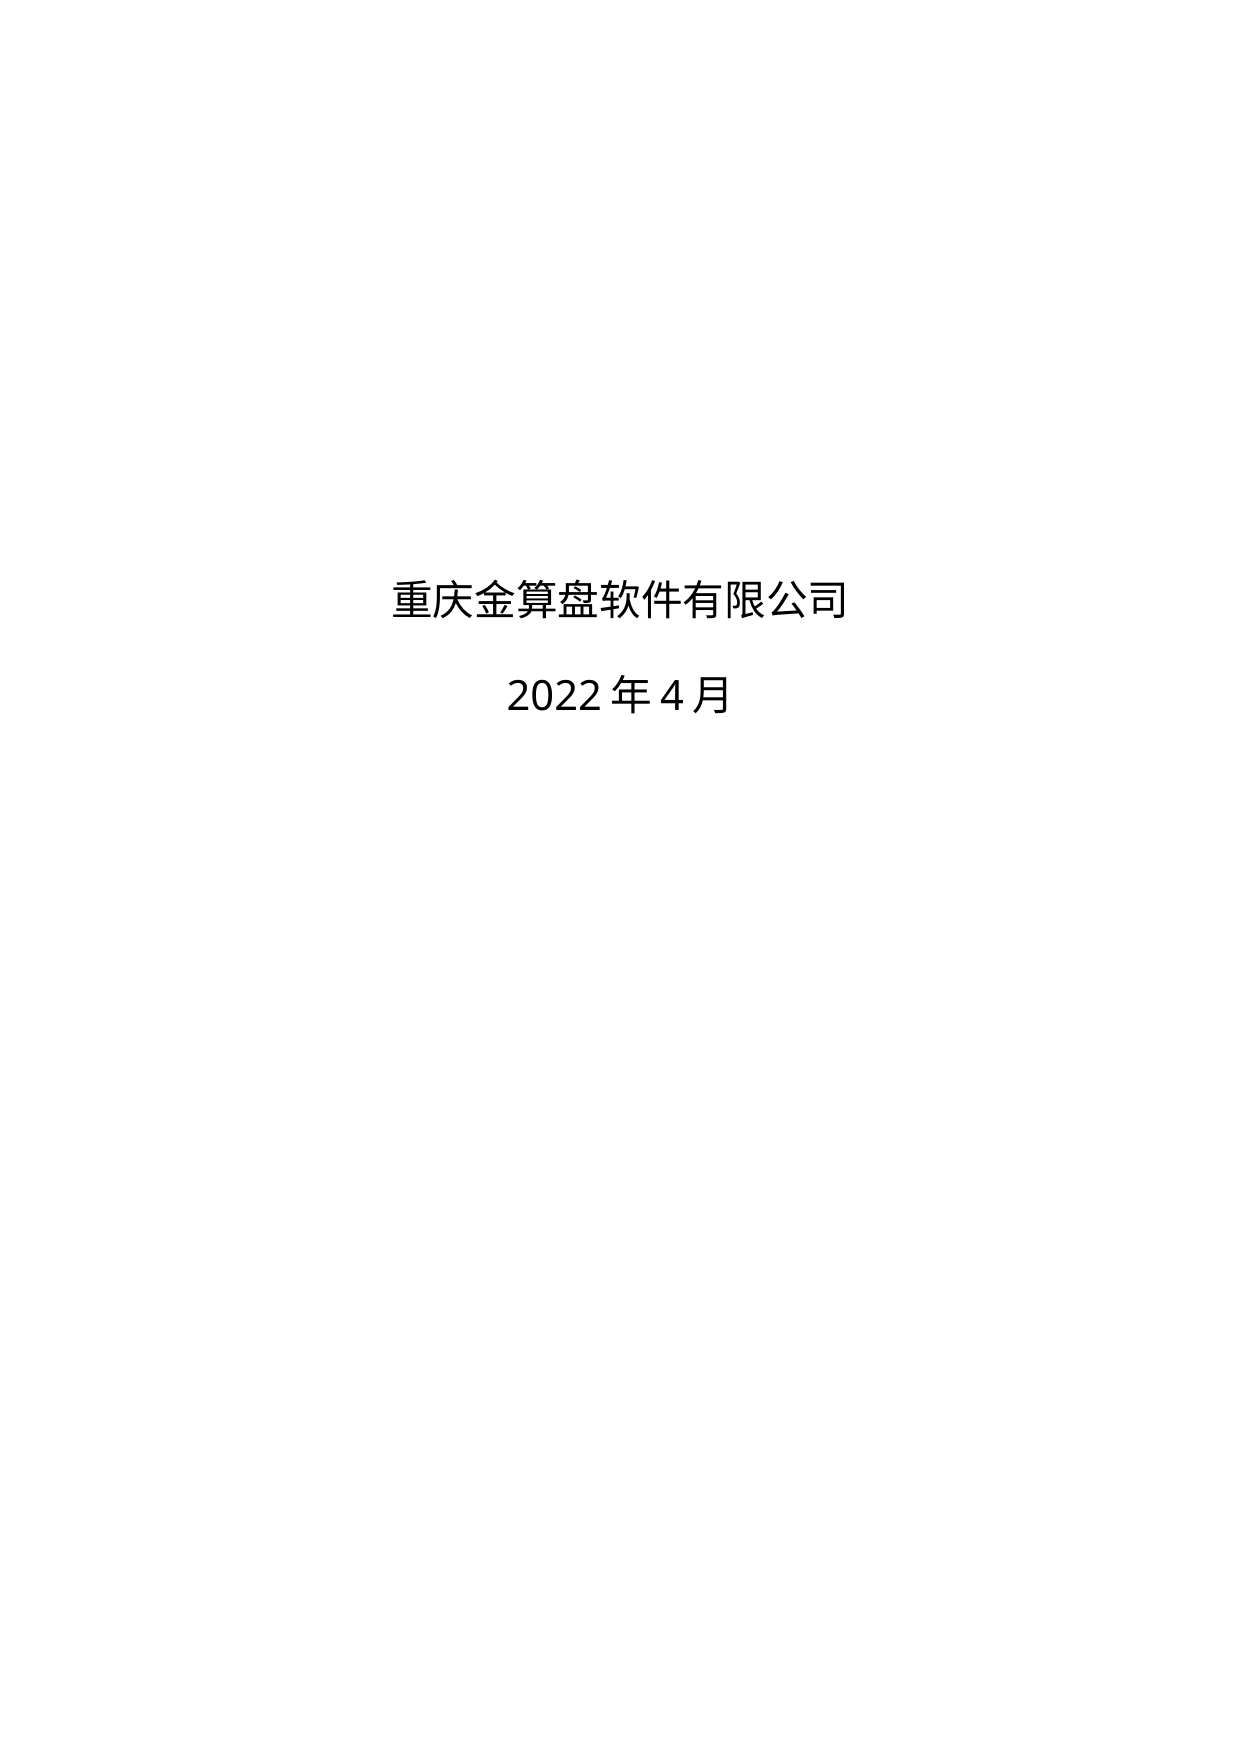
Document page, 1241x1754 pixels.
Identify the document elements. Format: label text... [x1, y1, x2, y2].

text 重庆金算盘软件有限公司 [187, 565, 1053, 630]
text 2022年4月 [187, 660, 1053, 725]
